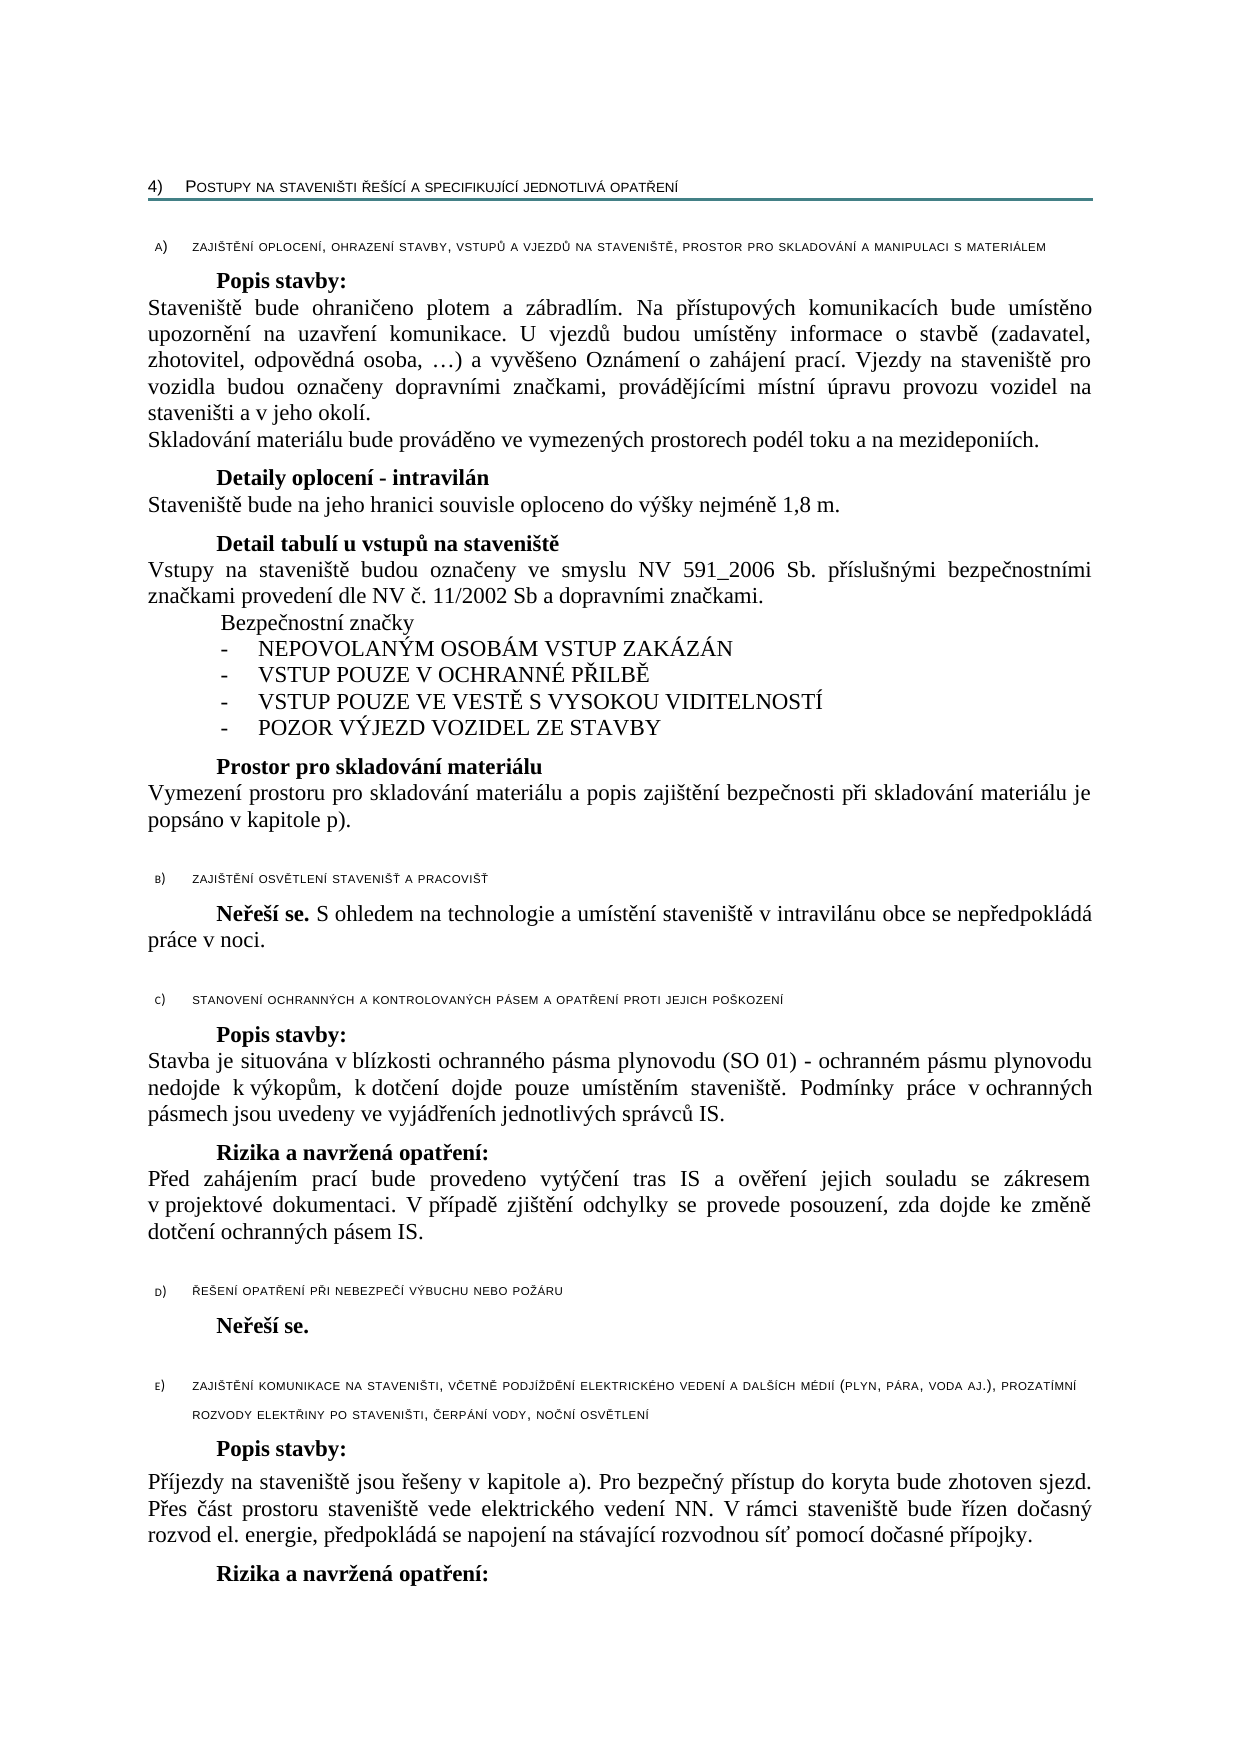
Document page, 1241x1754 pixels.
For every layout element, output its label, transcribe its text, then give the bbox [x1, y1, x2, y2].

text Staveniště bude ohraničeno plotem a zábradlím. Na přístupových komunikacích bude umístěno upozornění na uzavření komunikace. U vjezdů budou umístěny informace o stavbě (zadavatel, zhotovitel, odpovědná osoba, …) a vyvěšeno Oznámení o zahájení prací. Vjezdy na staveniště pro vozidla budou označeny dopravními značkami, provádějícími místní úpravu provozu vozidel na staveništi a v jeho okolí. [148, 294, 1093, 426]
subtitle zajištění osvětlení stavenišť a pracovišť [154, 857, 1093, 888]
subtitle stanovení ochranných a kontrolovaných pásem a opatření proti jejich poškození [154, 978, 1093, 1008]
text Skladování materiálu bude prováděno ve vymezených prostorech podél toku a na mezideponiích. [148, 426, 1093, 452]
text Staveniště bude na jeho hranici souvisle oploceno do výšky nejméně 1,8 m. [148, 491, 1093, 517]
text Rizika a navržená opatření: [148, 1560, 1093, 1586]
list NEPOVOLANÝM OSOBÁM VSTUP ZAKÁZÁN [220, 635, 1093, 661]
text Příjezdy na staveniště jsou řešeny v kapitole a). Pro bezpečný přístup do koryta bude zhotoven sjezd. Přes část prostoru staveniště vede elektrického vedení NN. V rámci staveniště bude řízen dočasný rozvod el. energie, předpokládá se napojení na stávající rozvodnou síť pomocí dočasné přípojky. [148, 1468, 1093, 1547]
subtitle řešení opatření při nebezpečí výbuchu nebo požáru [154, 1269, 1093, 1300]
subtitle Postupy na staveništi řešící a specifikující jednotlivá opatření [148, 162, 1093, 198]
text Stavba je situována v blízkosti ochranného pásma plynovodu (SO 01) - ochranném pásmu plynovodu nedojde k výkopům, k dotčení dojde pouze umístěním staveniště. Podmínky práce v ochranných pásmech jsou uvedeny ve vyjádřeních jednotlivých správců IS. [148, 1047, 1093, 1126]
text Prostor pro skladování materiálu [148, 753, 1093, 779]
text Popis stavby: [148, 1021, 1093, 1047]
text Před zahájením prací bude provedeno vytýčení tras IS a ověření jejich souladu se zákresem v projektové dokumentaci. V případě zjištění odchylky se provede posouzení, zda dojde ke změně dotčení ochranných pásem IS. [148, 1165, 1093, 1244]
text Vymezení prostoru pro skladování materiálu a popis zajištění bezpečnosti při skladování materiálu je popsáno v kapitole p). [148, 779, 1093, 832]
text Neřeší se. S ohledem na technologie a umístění staveniště v intravilánu obce se nepředpokládá práce v noci. [148, 900, 1093, 953]
list POZOR VÝJEZD VOZIDEL ZE STAVBY [220, 714, 1093, 741]
subtitle zajištění komunikace na staveništi, včetně podjíždění elektrického vedení a dalších médií (plyn, pára, voda aj.), prozatímní rozvody elektřiny po staveništi, čerpání vody, noční osvětlení [154, 1363, 1093, 1423]
text Detaily oplocení - intravilán [148, 464, 1093, 491]
list VSTUP POUZE V OCHRANNÉ PŘILBĚ [220, 661, 1093, 688]
text Popis stavby: [148, 267, 1093, 294]
text Detail tabulí u vstupů na staveniště [148, 530, 1093, 556]
text Bezpečnostní značky [148, 609, 1093, 635]
text Popis stavby: [148, 1435, 1093, 1462]
subtitle zajištění oplocení, ohrazení stavby, vstupů a vjezdů na staveniště, prostor pro skladování a manipulaci s materiálem [154, 226, 1093, 255]
list VSTUP POUZE VE VESTĚ S VYSOKOU VIDITELNOSTÍ [220, 688, 1093, 714]
text Vstupy na staveniště budou označeny ve smyslu NV 591_2006 Sb. příslušnými bezpečnostními značkami provedení dle NV č. 11/2002 Sb a dopravními značkami. [148, 556, 1093, 609]
text Neřeší se. [148, 1312, 1093, 1338]
text Rizika a navržená opatření: [148, 1139, 1093, 1165]
